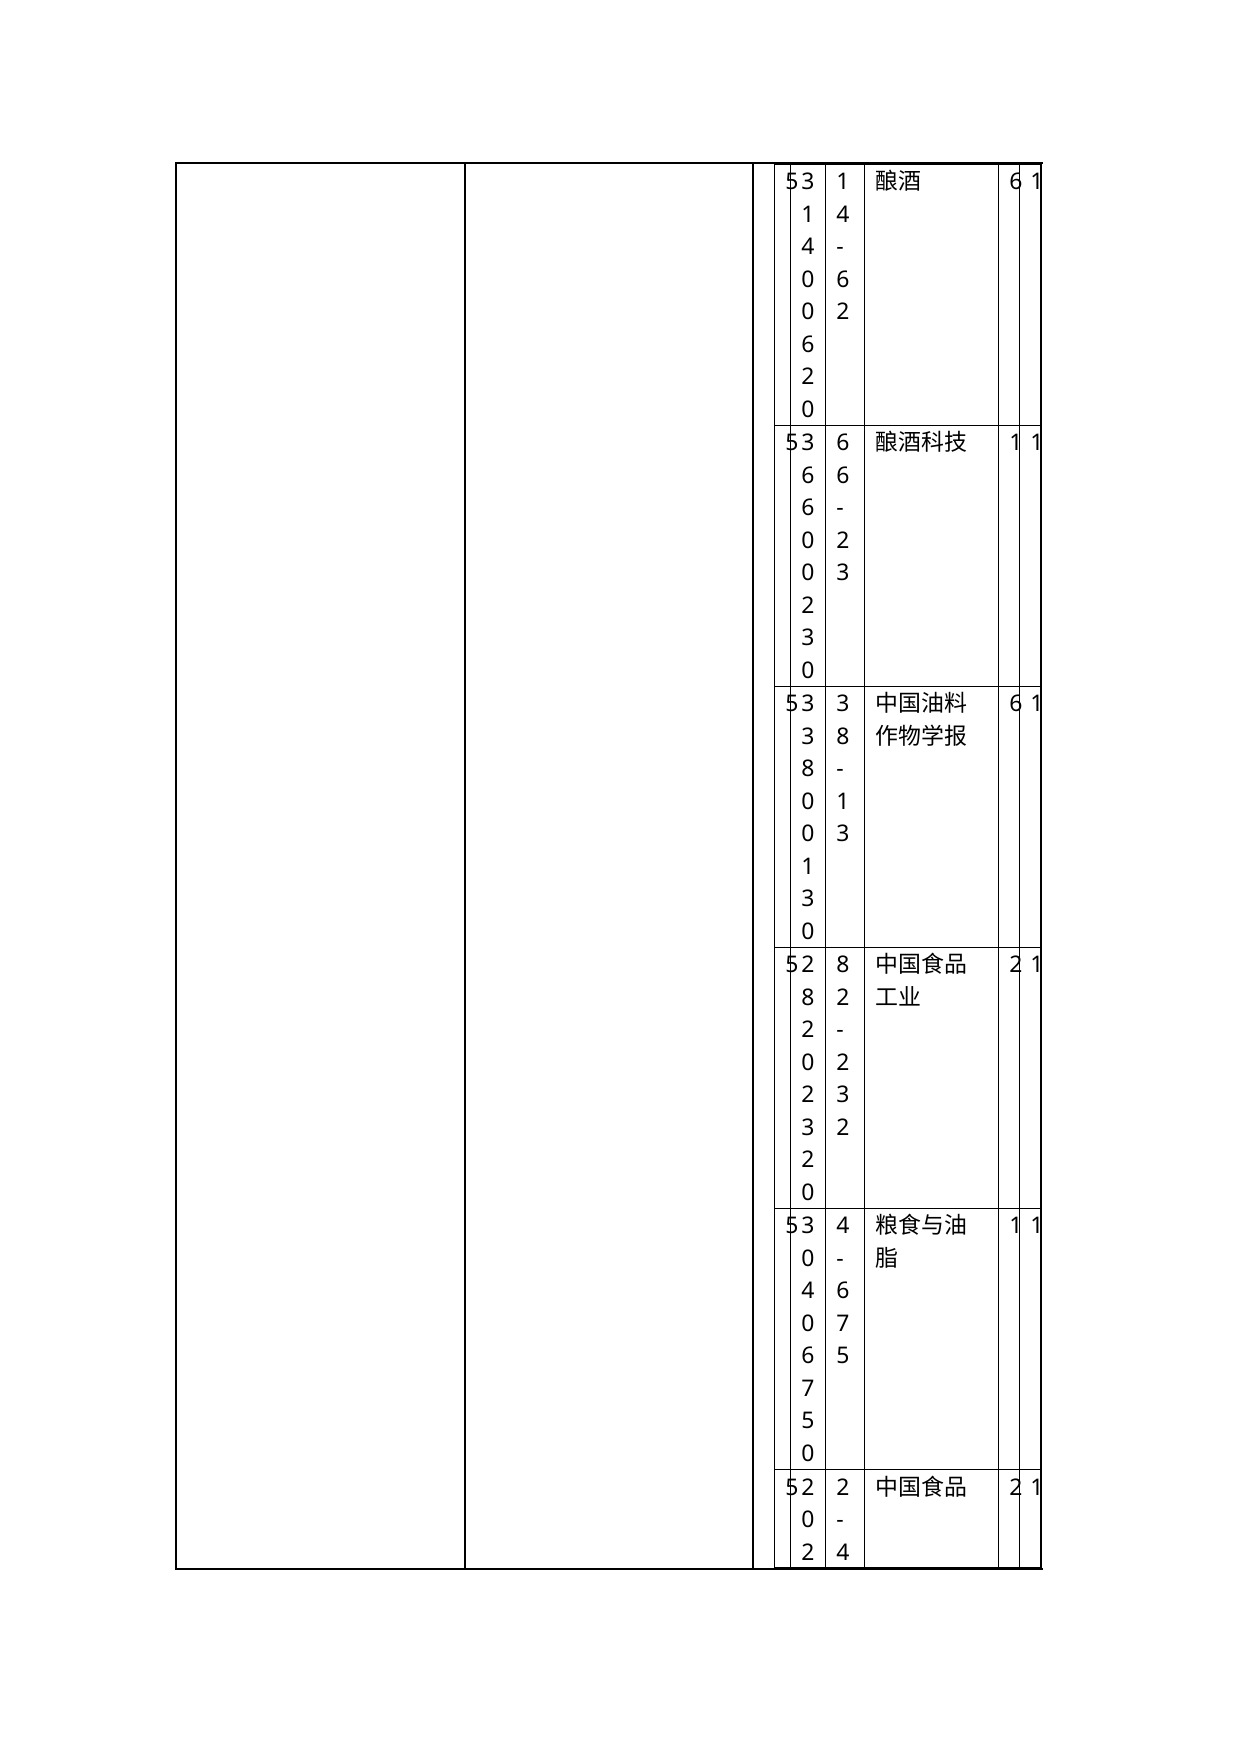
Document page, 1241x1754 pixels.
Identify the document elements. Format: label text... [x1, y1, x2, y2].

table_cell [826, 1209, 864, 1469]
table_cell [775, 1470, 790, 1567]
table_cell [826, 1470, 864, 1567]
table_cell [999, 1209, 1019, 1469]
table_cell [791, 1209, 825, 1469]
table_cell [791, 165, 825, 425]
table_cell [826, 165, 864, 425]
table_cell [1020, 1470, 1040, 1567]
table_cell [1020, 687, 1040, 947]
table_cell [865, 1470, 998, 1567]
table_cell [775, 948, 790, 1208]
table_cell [865, 1209, 998, 1469]
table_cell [754, 164, 774, 1568]
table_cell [865, 165, 998, 425]
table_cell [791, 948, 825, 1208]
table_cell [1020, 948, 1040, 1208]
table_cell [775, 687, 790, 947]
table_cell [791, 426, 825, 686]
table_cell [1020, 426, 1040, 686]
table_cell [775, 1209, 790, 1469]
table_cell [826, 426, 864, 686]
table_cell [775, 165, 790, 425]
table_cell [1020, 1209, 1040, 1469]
table_cell 1 [466, 164, 752, 1568]
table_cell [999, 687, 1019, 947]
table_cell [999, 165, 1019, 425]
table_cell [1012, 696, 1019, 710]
table_cell [177, 164, 464, 1568]
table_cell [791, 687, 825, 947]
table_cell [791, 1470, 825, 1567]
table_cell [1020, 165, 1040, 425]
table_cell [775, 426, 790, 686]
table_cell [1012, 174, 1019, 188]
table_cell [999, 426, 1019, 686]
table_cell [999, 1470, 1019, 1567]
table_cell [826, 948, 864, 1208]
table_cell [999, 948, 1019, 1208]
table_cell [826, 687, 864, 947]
